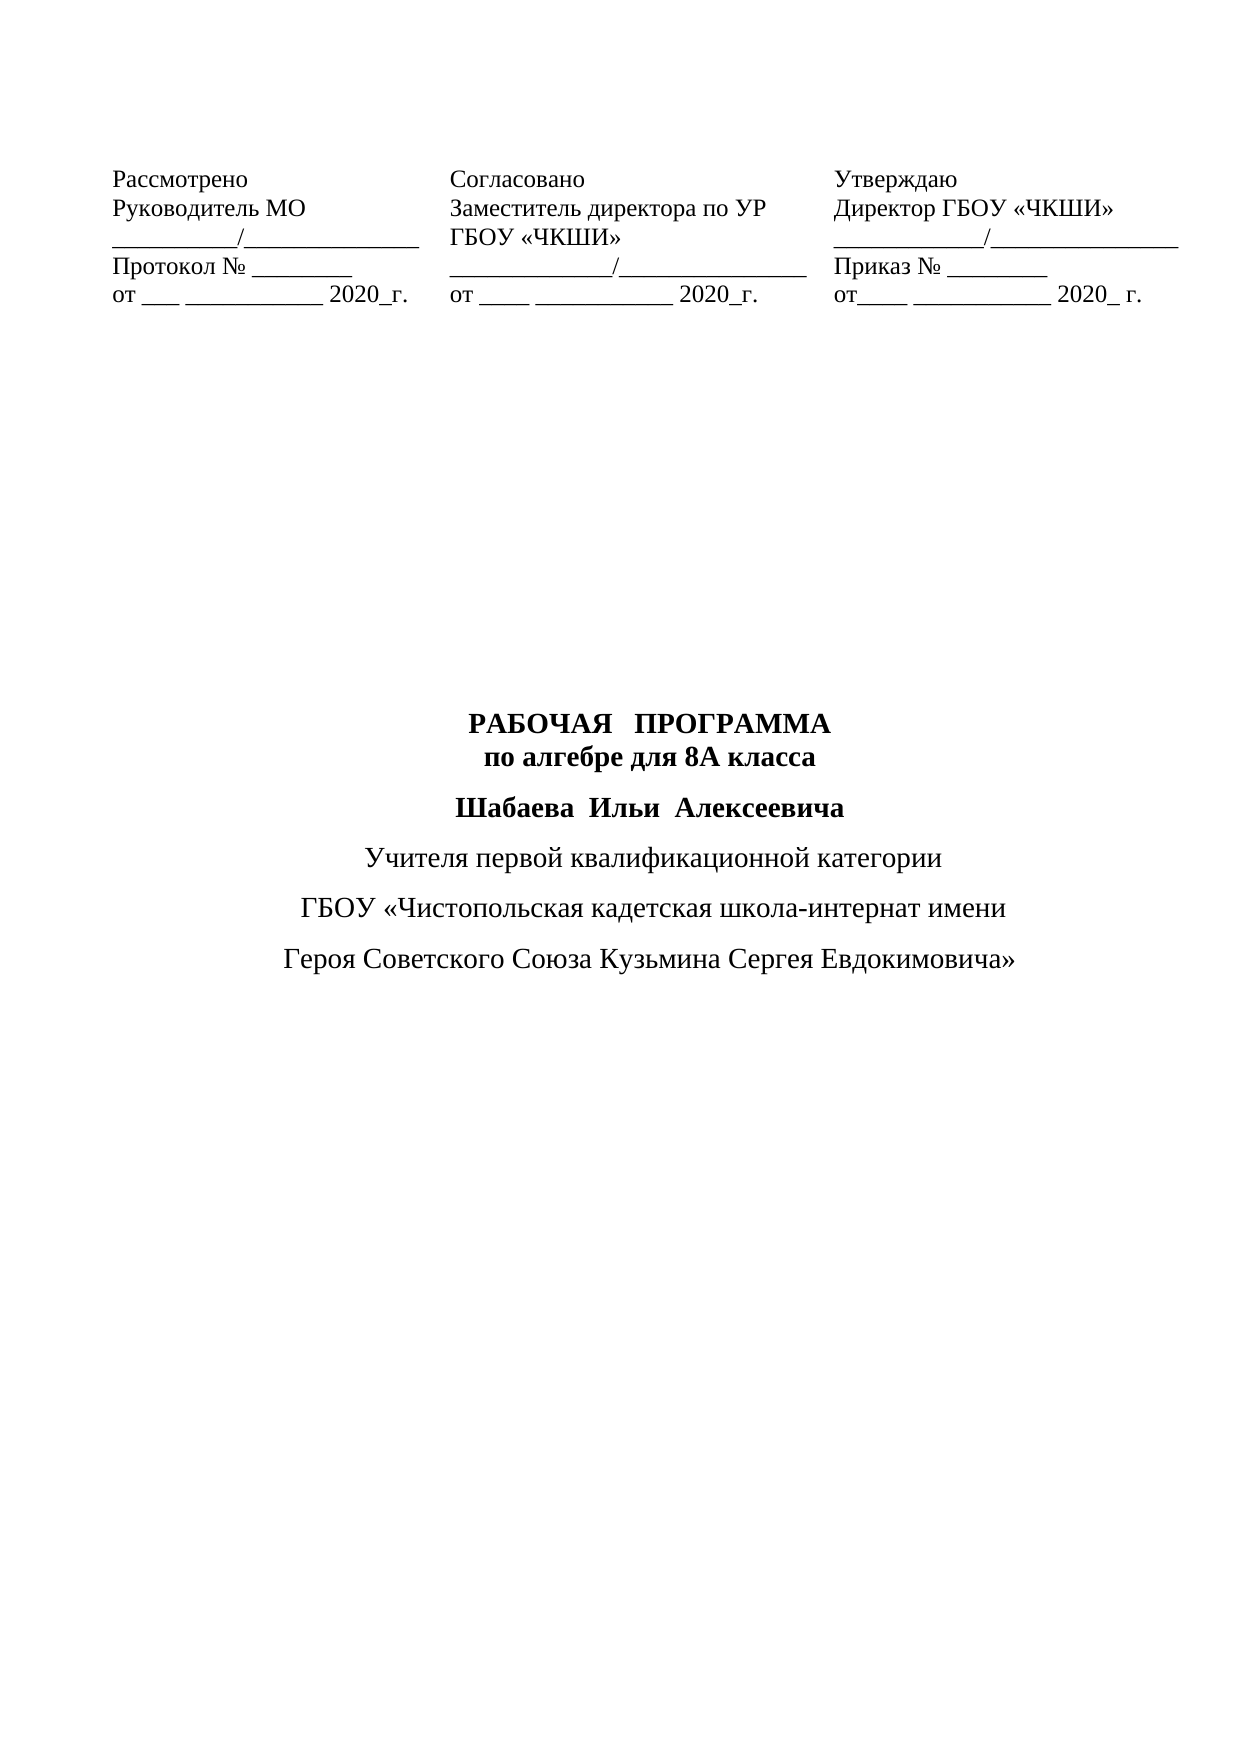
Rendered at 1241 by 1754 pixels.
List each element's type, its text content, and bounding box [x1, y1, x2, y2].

table_header Утверждаю Директор ГБОУ «ЧКШИ» ____________/_______________ Приказ № ________ от____ ___________ 2020_ г. [823, 165, 1198, 337]
text Шабаева Ильи Алексеевича [118, 790, 1181, 823]
text ГБОУ «Чистопольская кадетская школа-интернат имени [118, 890, 1181, 924]
table_header Согласовано Заместитель директора по УР ГБОУ «ЧКШИ» _____________/_______________ от ____ ___________ 2020_г. [438, 165, 822, 337]
text Героя Советского Союза Кузьмина Сергея Евдокимовича» [118, 941, 1181, 974]
text РАБОЧАЯ ПРОГРАММА [118, 706, 1181, 739]
text по алгебре для 8А класса [118, 739, 1181, 773]
text Учителя первой квалификационной категории [118, 840, 1181, 874]
table_header Рассмотрено Руководитель МО __________/______________ Протокол № ________ от ___ ___________ 2020_г. [101, 165, 438, 337]
